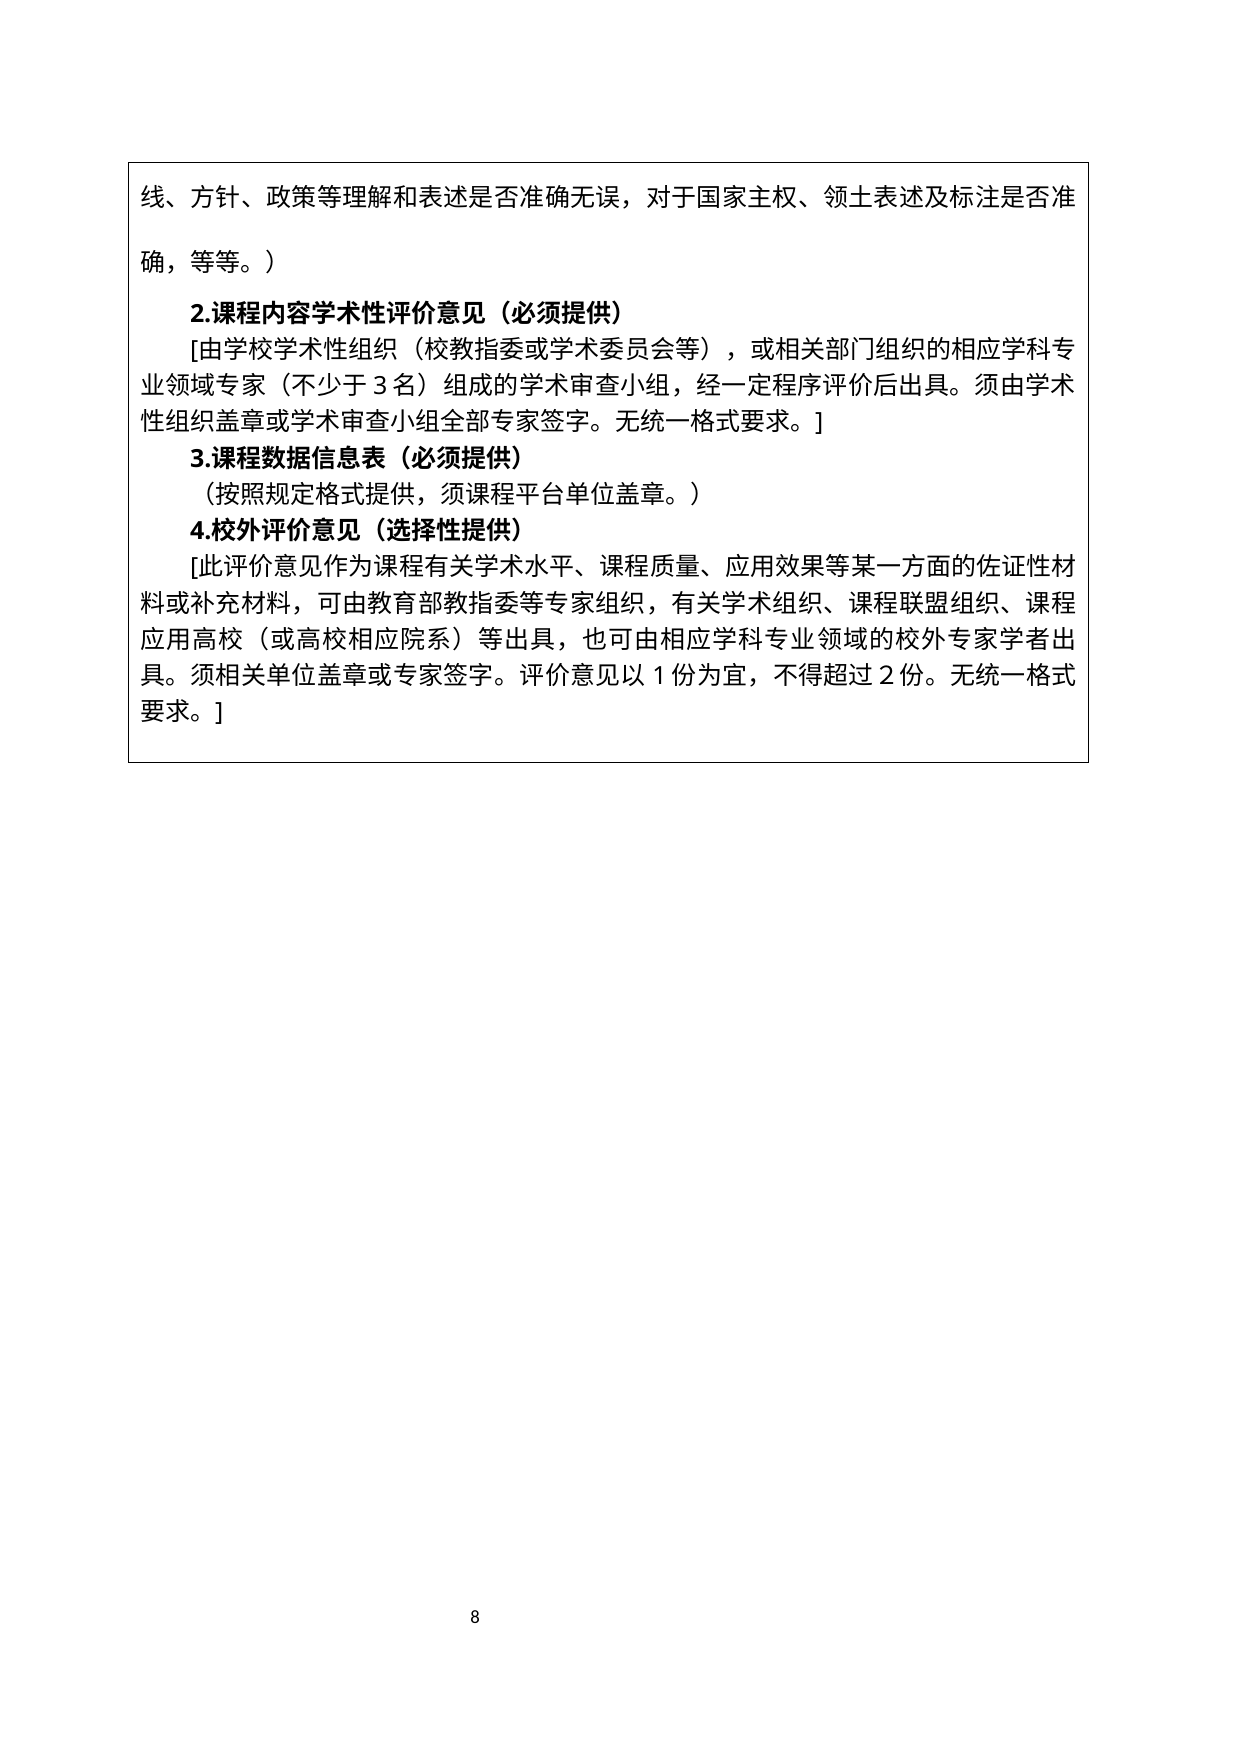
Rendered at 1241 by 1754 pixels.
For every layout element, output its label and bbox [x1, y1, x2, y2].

table_header [129, 163, 1088, 762]
